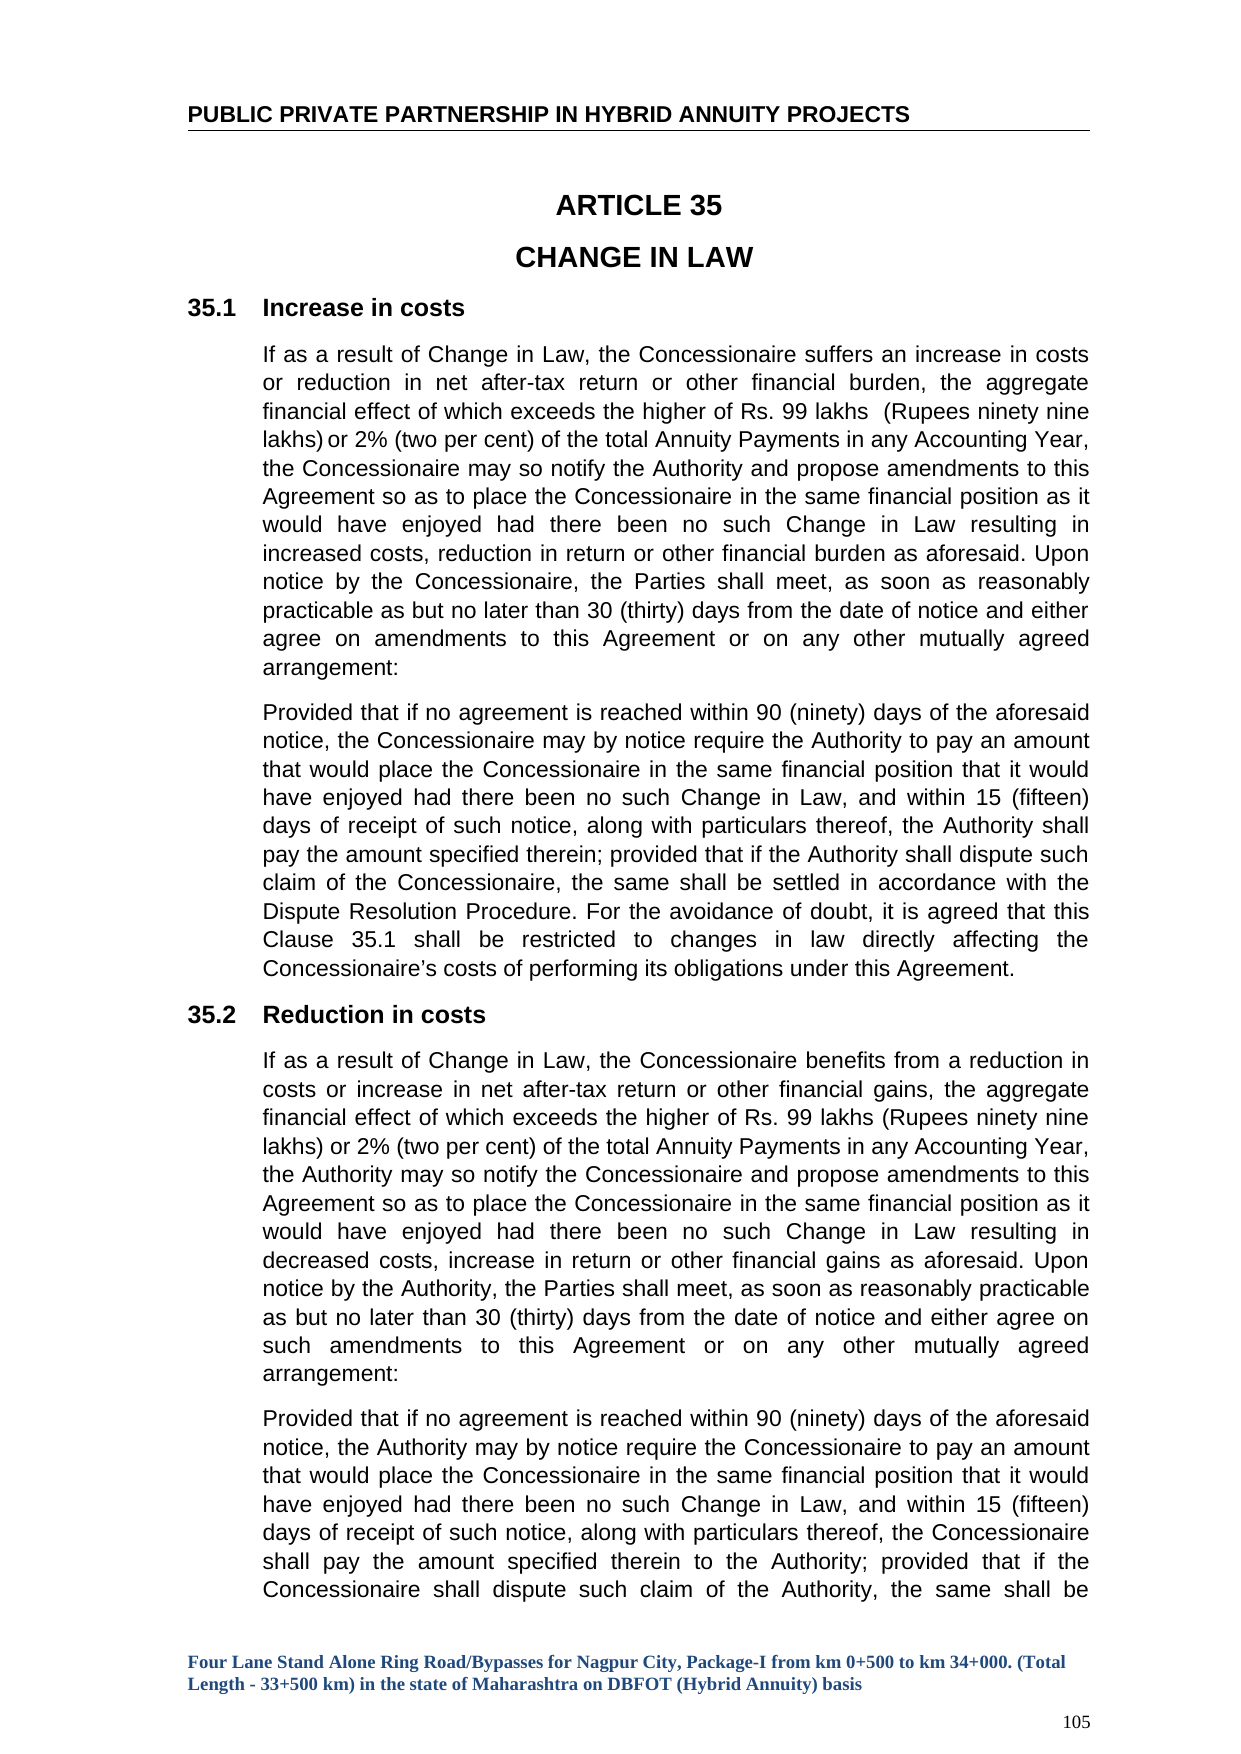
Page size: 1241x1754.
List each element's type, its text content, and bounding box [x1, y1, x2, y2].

text 35.1 Increase in costs [187, 293, 1090, 322]
text Provided that if no agreement is reached within 90 (ninety) days of the aforesaid notice, the Concessionaire may by notice require the Authority to pay an amount that would place the Concessionaire in the same financial position that it would have enjoyed had there been no such Change in Law, and within 15 (fifteen) days of receipt of such notice, along with particulars thereof, the Authority shall pay the amount specified therein; provided that if the Authority shall dispute such claim of the Concessionaire, the same shall be settled in accordance with the Dispute Resolution Procedure. For the avoidance of doubt, it is agreed that this Clause 35.1 shall be restricted to changes in law directly affecting the Concessionaire’s costs of performing its obligations under this Agreement. [262, 699, 1090, 981]
text If as a result of Change in Law, the Concessionaire benefits from a reduction in costs or increase in net after-tax return or other financial gains, the aggregate financial effect of which exceeds the higher of Rs. 99 lakhs (Rupees ninety nine lakhs) or 2% (two per cent) of the total Annuity Payments in any Accounting Year, the Authority may so notify the Concessionaire and propose amendments to this Agreement so as to place the Concessionaire in the same financial position as it would have enjoyed had there been no such Change in Law resulting in decreased costs, increase in return or other financial gains as aforesaid. Upon notice by the Authority, the Parties shall meet, as soon as reasonably practicable as but no later than 30 (thirty) days from the date of notice and either agree on such amendments to this Agreement or on any other mutually agreed arrangement: [262, 1047, 1090, 1387]
text 35.2 Reduction in costs [187, 1000, 1090, 1028]
text ARTICLE 35 [187, 187, 1090, 221]
text CHANGE IN LAW [178, 240, 1090, 274]
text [262, 1405, 1090, 1602]
text If as a result of Change in Law, the Concessionaire suffers an increase in costs or reduction in net after-tax return or other financial burden, the aggregate financial effect of which exceeds the higher of Rs. 99 lakhs (Rupees ninety nine lakhs) or 2% (two per cent) of the total Annuity Payments in any Accounting Year, the Concessionaire may so notify the Authority and propose amendments to this Agreement so as to place the Concessionaire in the same financial position as it would have enjoyed had there been no such Change in Law resulting in increased costs, reduction in return or other financial burden as aforesaid. Upon notice by the Concessionaire, the Parties shall meet, as soon as reasonably practicable as but no later than 30 (thirty) days from the date of notice and either agree on amendments to this Agreement or on any other mutually agreed arrangement: [262, 341, 1090, 680]
